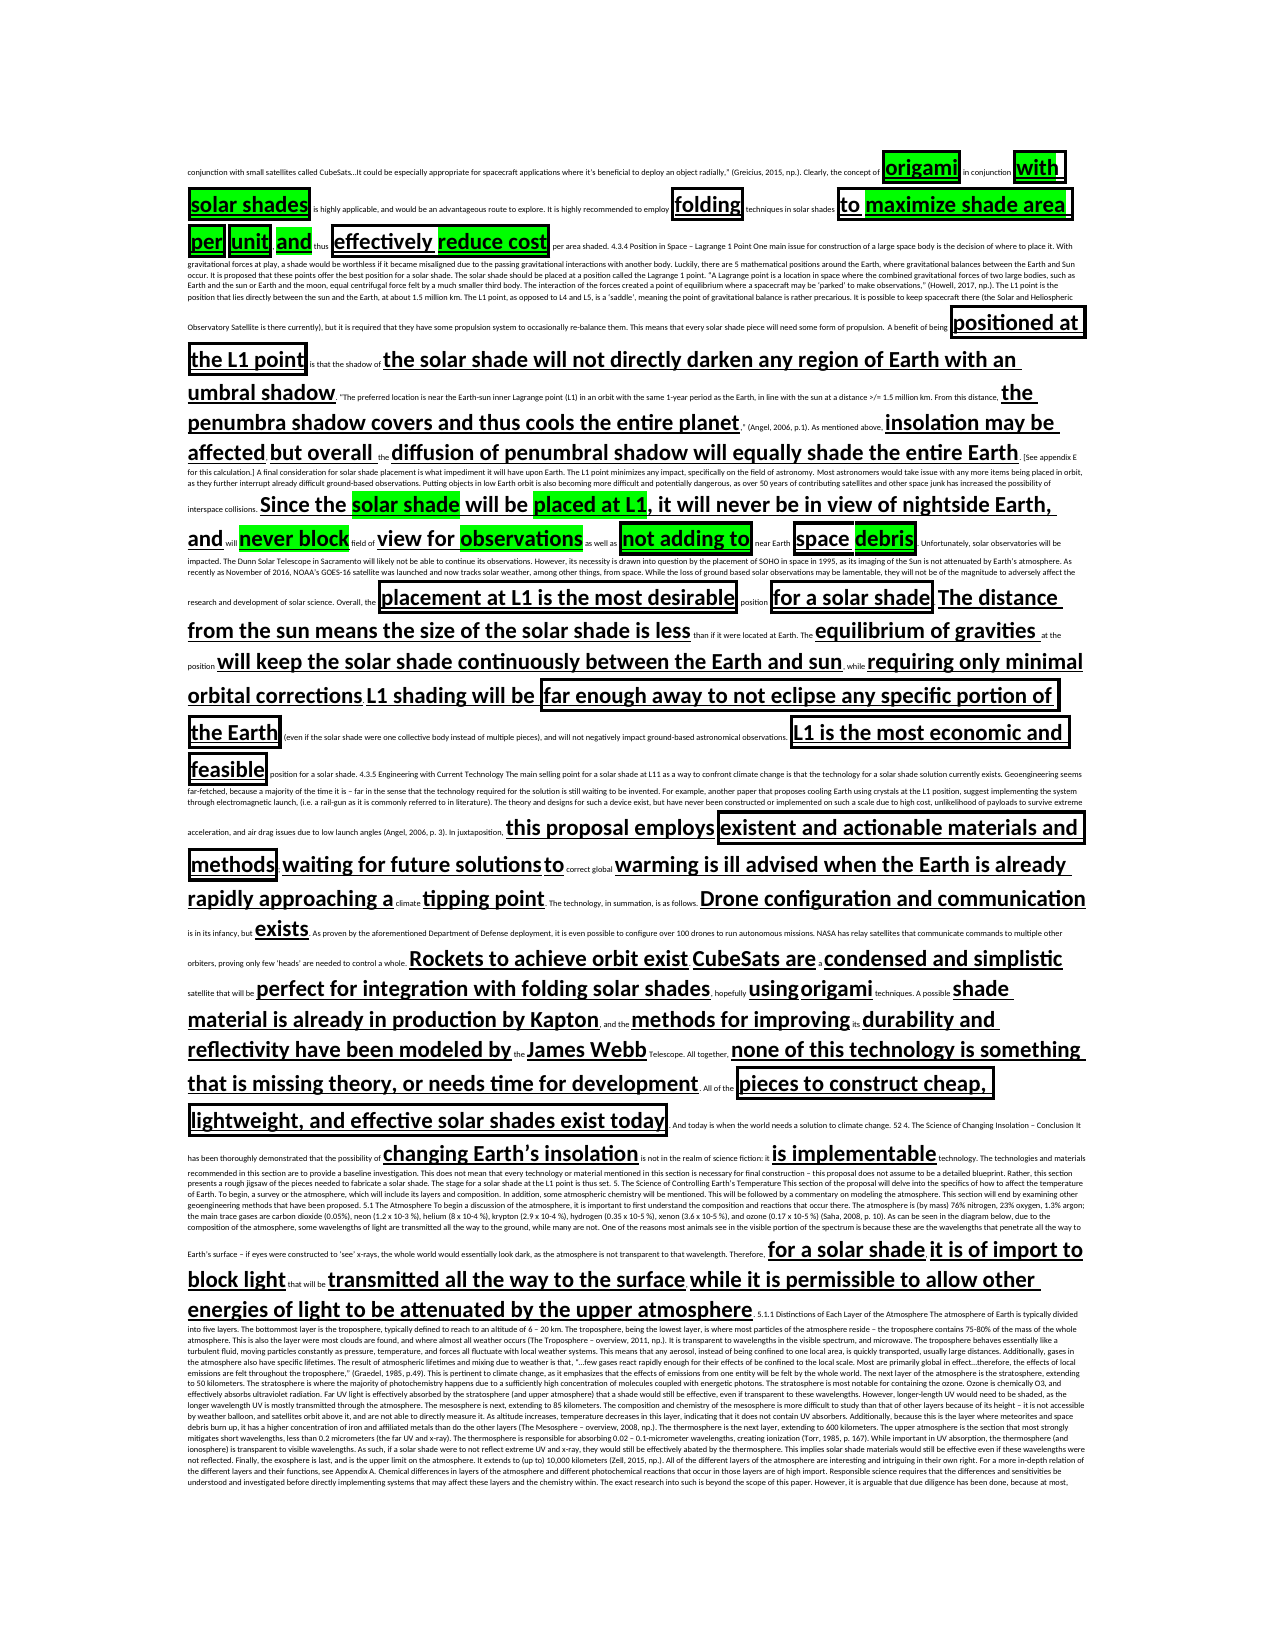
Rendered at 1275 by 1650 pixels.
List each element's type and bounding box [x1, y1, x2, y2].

text [187, 150, 1087, 1487]
